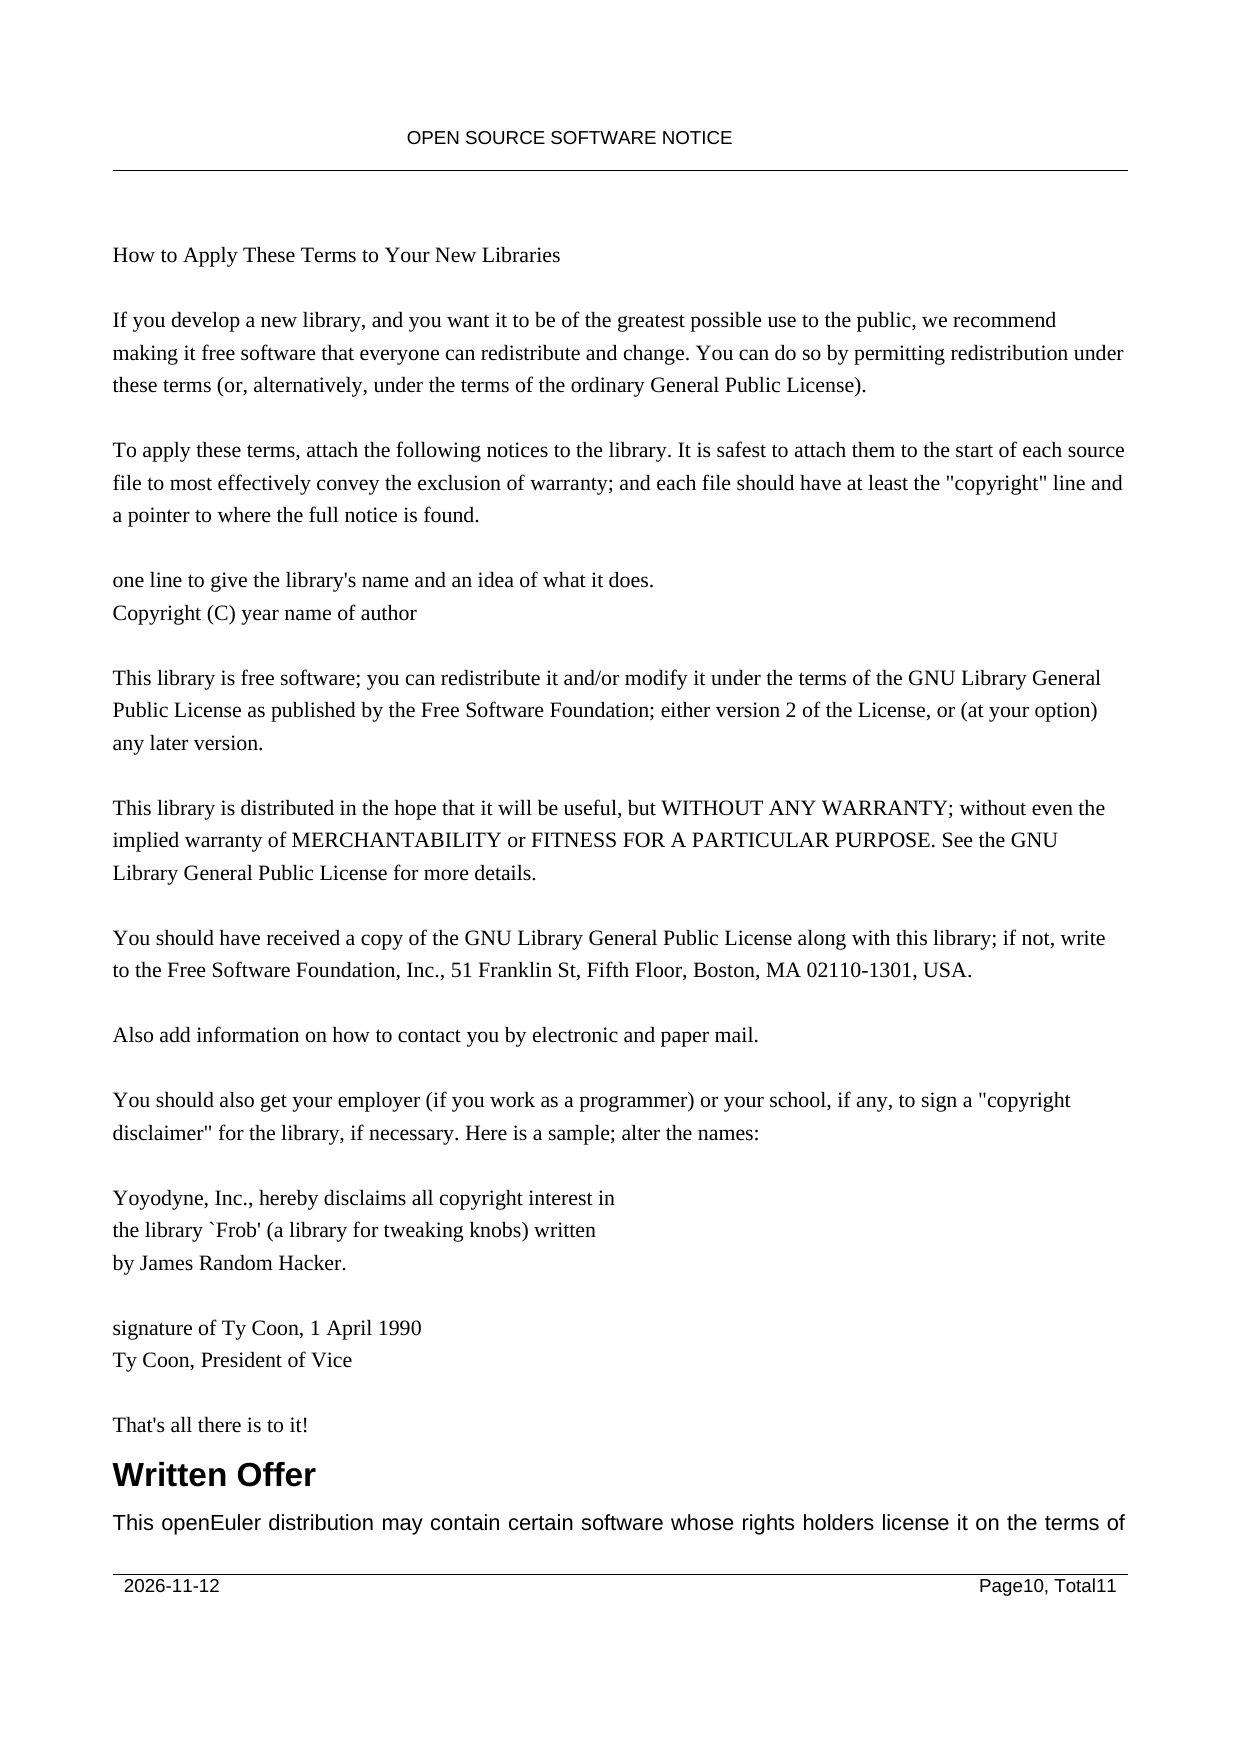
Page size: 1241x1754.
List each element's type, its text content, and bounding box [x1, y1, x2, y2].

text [112, 1506, 1128, 1539]
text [112, 206, 1128, 1441]
text Written Offer [112, 1441, 1128, 1506]
